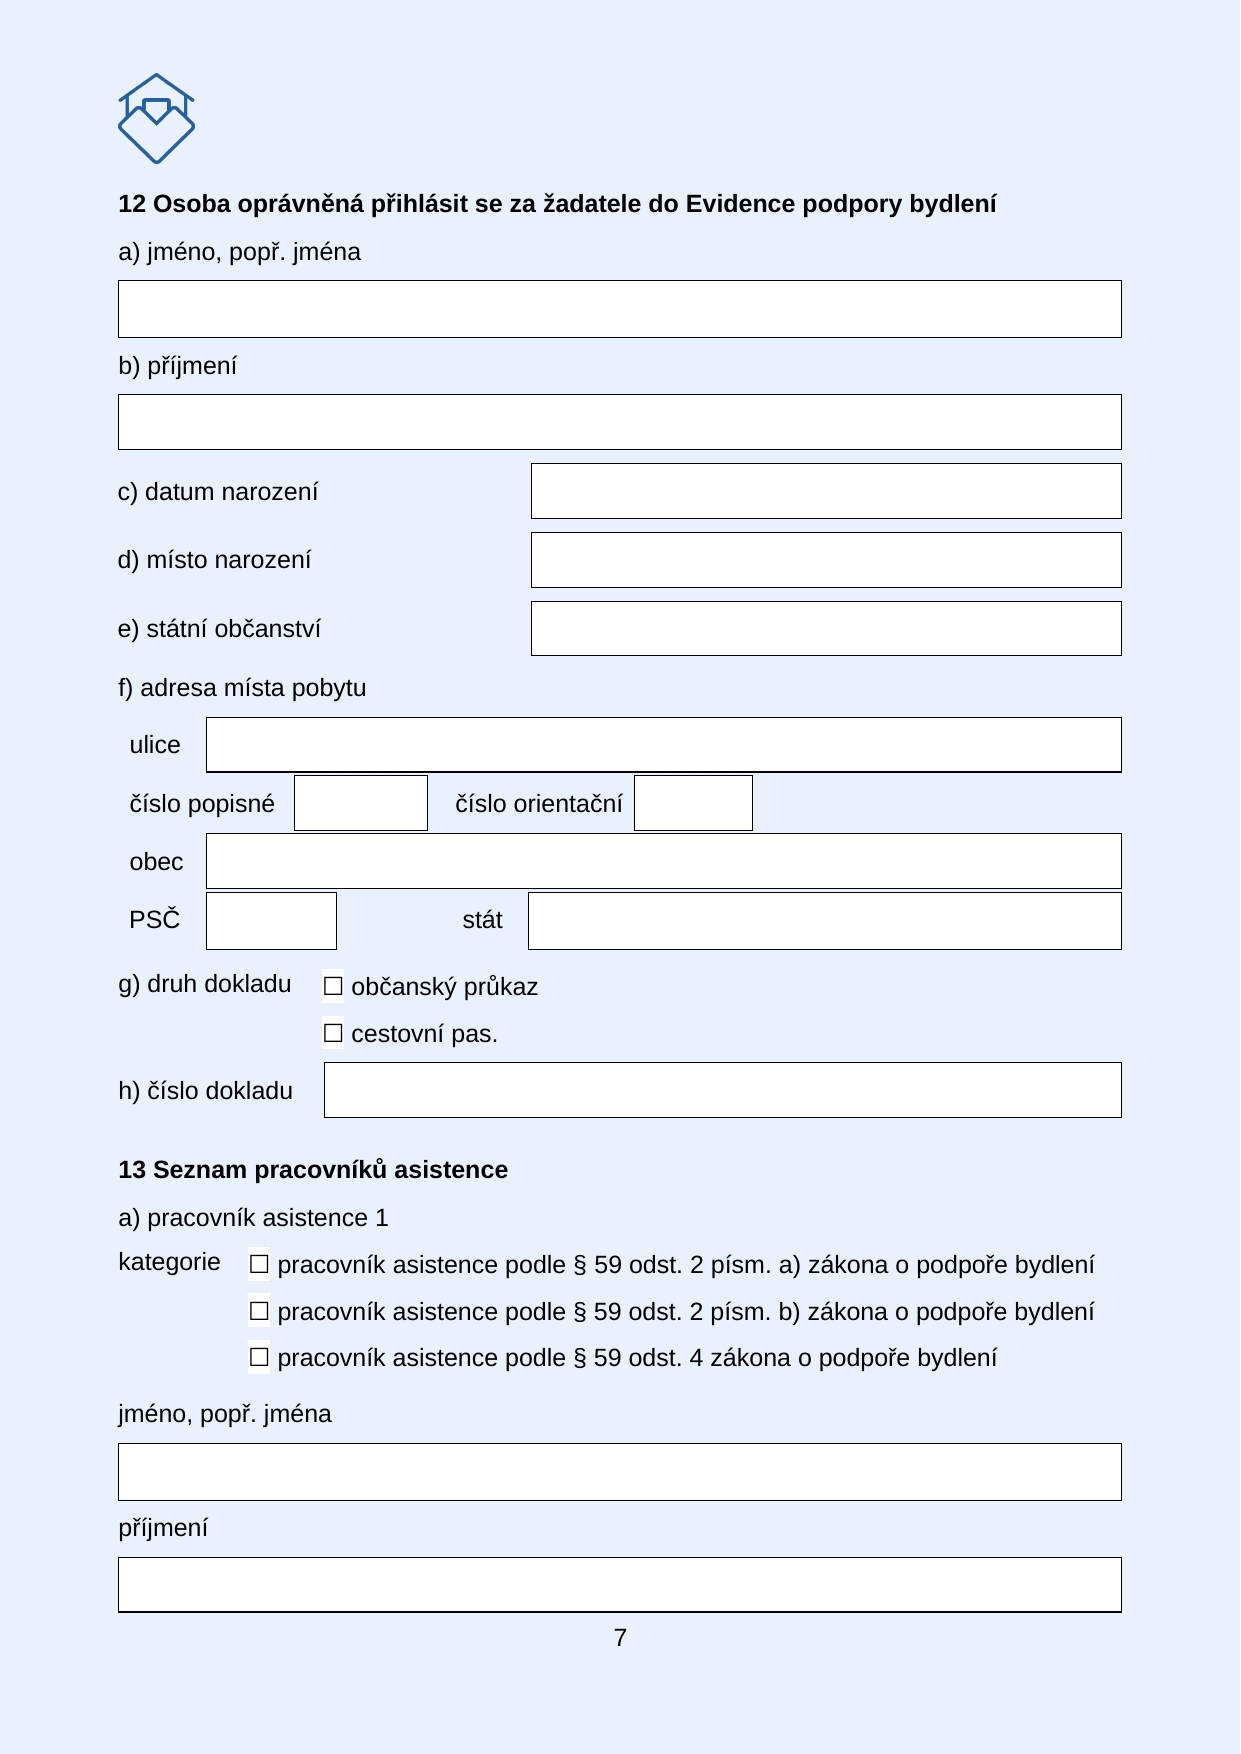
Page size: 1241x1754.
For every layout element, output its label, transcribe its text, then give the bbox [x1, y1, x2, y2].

table_header c) datum narození [106, 463, 531, 518]
table_header d) místo narození [106, 532, 531, 587]
table_header g) druh dokladu [118, 969, 310, 1062]
table_header [532, 533, 1121, 587]
table_header stát [337, 892, 528, 949]
text příjmení [118, 1513, 1122, 1542]
text b) příjmení [118, 351, 1122, 379]
table_header číslo popisné [118, 775, 294, 830]
table_header PSČ [118, 892, 206, 949]
table_header [207, 718, 1121, 771]
text 12 Osoba oprávněná přihlásit se za žadatele do Evidence podpory bydlení [118, 189, 1122, 218]
table_header h) číslo dokladu [118, 1062, 324, 1117]
table_header [295, 776, 427, 830]
text 13 Seznam pracovníků asistence [118, 1155, 1122, 1184]
table_header e) státní občanství [106, 601, 531, 655]
table_header [532, 602, 1121, 655]
table_header [119, 1444, 1121, 1499]
table_header pracovník asistence podle § 59 odst. 2 písm. a) zákona o podpoře bydlení pracovník asistence podle § 59 odst. 2 písm. b) zákona o podpoře bydlení pracovník asistence podle § 59 odst. 4 zákona o podpoře bydlení [236, 1247, 1122, 1386]
table_header kategorie [118, 1247, 236, 1386]
table_header [635, 776, 752, 830]
table_header [207, 834, 1121, 888]
text a) pracovník asistence 1 [118, 1203, 1122, 1232]
table_header [207, 893, 336, 949]
table_header [119, 281, 1121, 337]
table_header ulice [118, 717, 206, 771]
table_header [529, 893, 1121, 949]
table_header [325, 1063, 1121, 1117]
table_header číslo orientační [428, 775, 634, 830]
text a) jméno, popř. jména [118, 237, 1122, 265]
table_header [119, 395, 1121, 449]
table_header občanský průkaz cestovní pas. [310, 969, 1180, 1062]
table_header [119, 1558, 1121, 1611]
table_header [532, 464, 1121, 518]
table_header obec [118, 833, 206, 888]
text f) adresa místa pobytu [118, 673, 1122, 702]
picture [118, 73, 195, 164]
text jméno, popř. jména [118, 1399, 1122, 1428]
